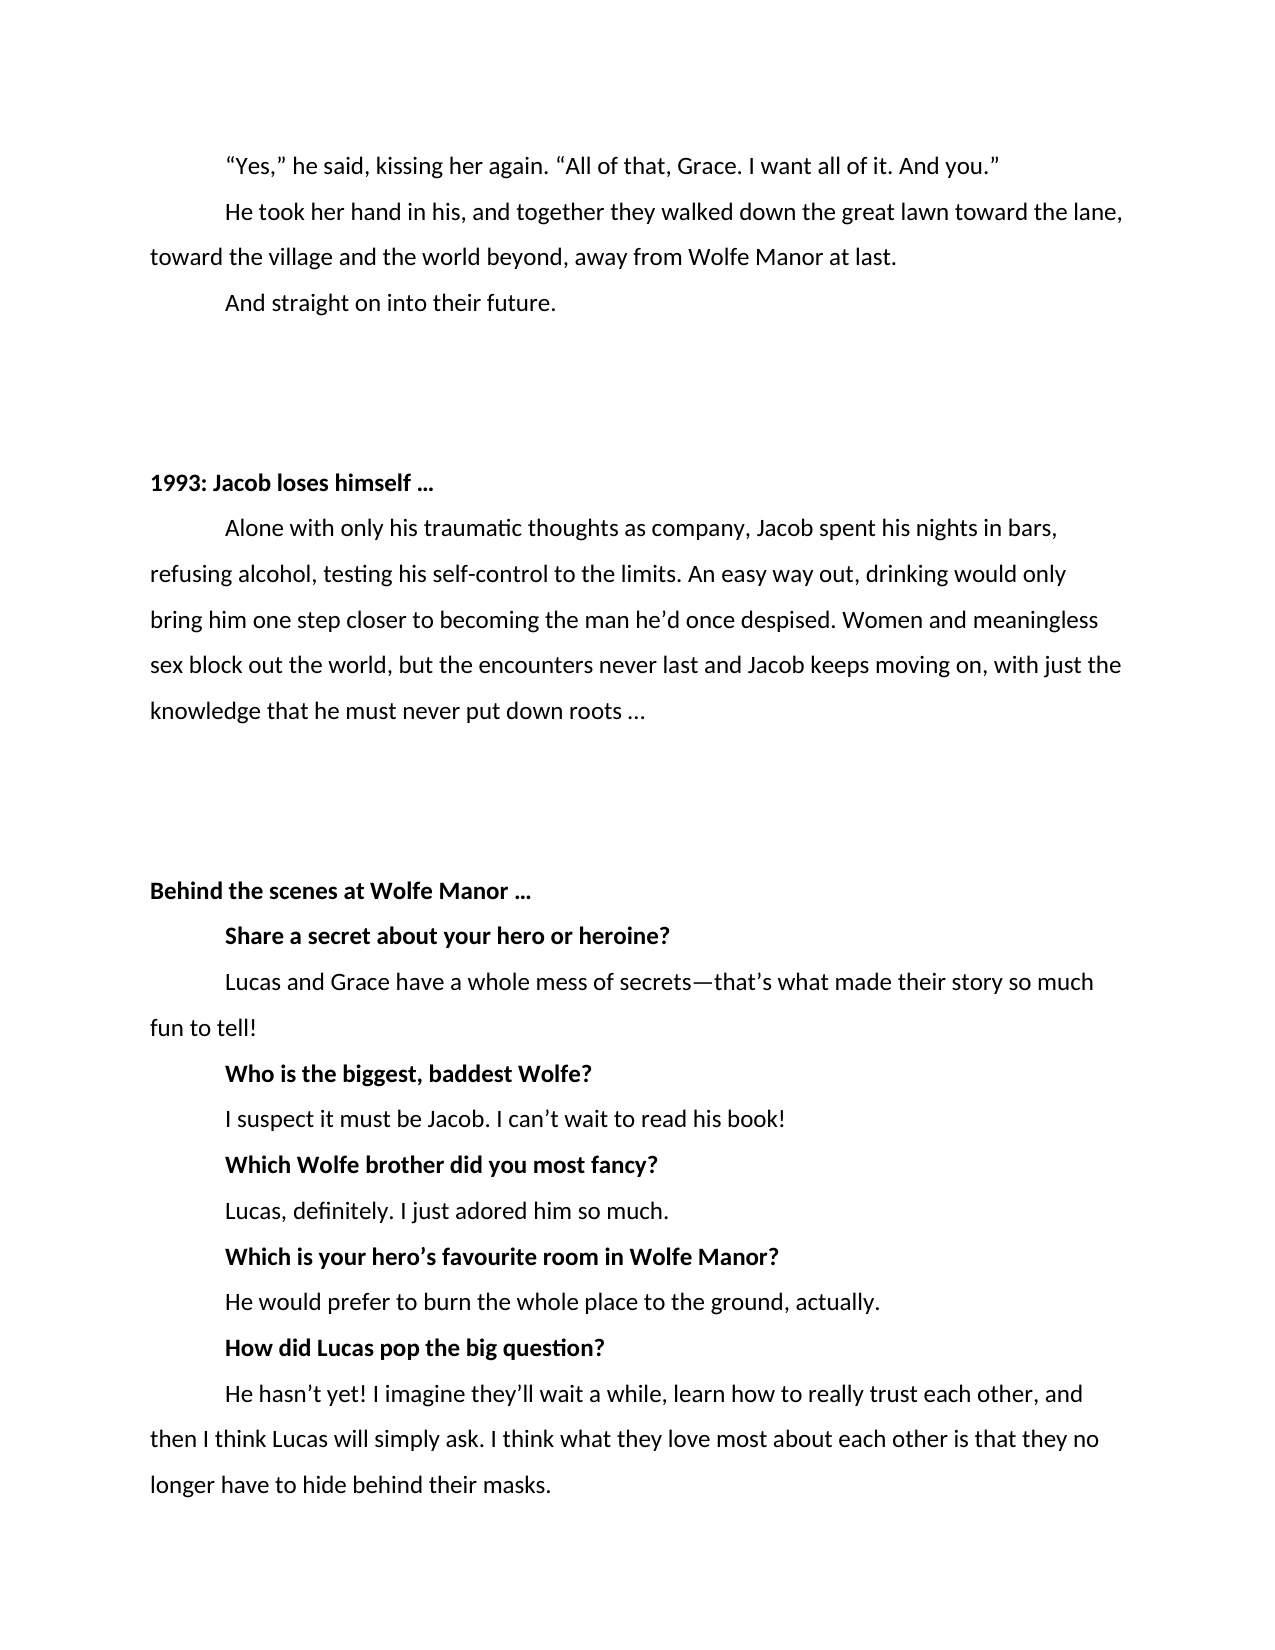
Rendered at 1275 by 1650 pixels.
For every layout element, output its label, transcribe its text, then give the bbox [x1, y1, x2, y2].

text How did Lucas pop the big question? [150, 1332, 1125, 1363]
text Which Wolfe brother did you most fancy? [150, 1149, 1125, 1180]
text Lucas, definitely. I just adored him so much. [150, 1195, 1125, 1225]
text And straight on into their future. [150, 287, 1125, 318]
text Alone with only his traumatic thoughts as company, Jacob spent his nights in bars, refusing alcohol, testing his self-control to the limits. An easy way out, drinking would only bring him one step closer to becoming the man he’d once despised. Women and meaningless sex block out the world, but the encounters never last and Jacob keeps moving on, with just the knowledge that he must never put down roots … [150, 512, 1125, 726]
text Lucas and Grace have a whole mess of secrets—that’s what made their story so much fun to tell! [150, 966, 1125, 1042]
text He would prefer to burn the whole place to the ground, actually. [150, 1286, 1125, 1317]
text 1993: Jacob loses himself … [150, 467, 1125, 497]
text I suspect it must be Jacob. I can’t wait to read his book! [150, 1103, 1125, 1134]
text Behind the scenes at Wolfe Manor … [150, 875, 1125, 905]
text He hasn’t yet! I imagine they’ll wait a while, learn how to really trust each other, and then I think Lucas will simply ask. I think what they love most about each other is that they no longer have to hide behind their masks. [150, 1378, 1125, 1500]
text Which is your hero’s favourite room in Wolfe Manor? [150, 1241, 1125, 1271]
text “Yes,” he said, kissing her again. “All of that, Grace. I want all of it. And you.” [150, 150, 1125, 181]
text Who is the biggest, baddest Wolfe? [150, 1058, 1125, 1088]
text He took her hand in his, and together they walked down the great lawn toward the lane, toward the village and the world beyond, away from Wolfe Manor at last. [150, 196, 1125, 272]
text Share a secret about your hero or heroine? [150, 921, 1125, 951]
